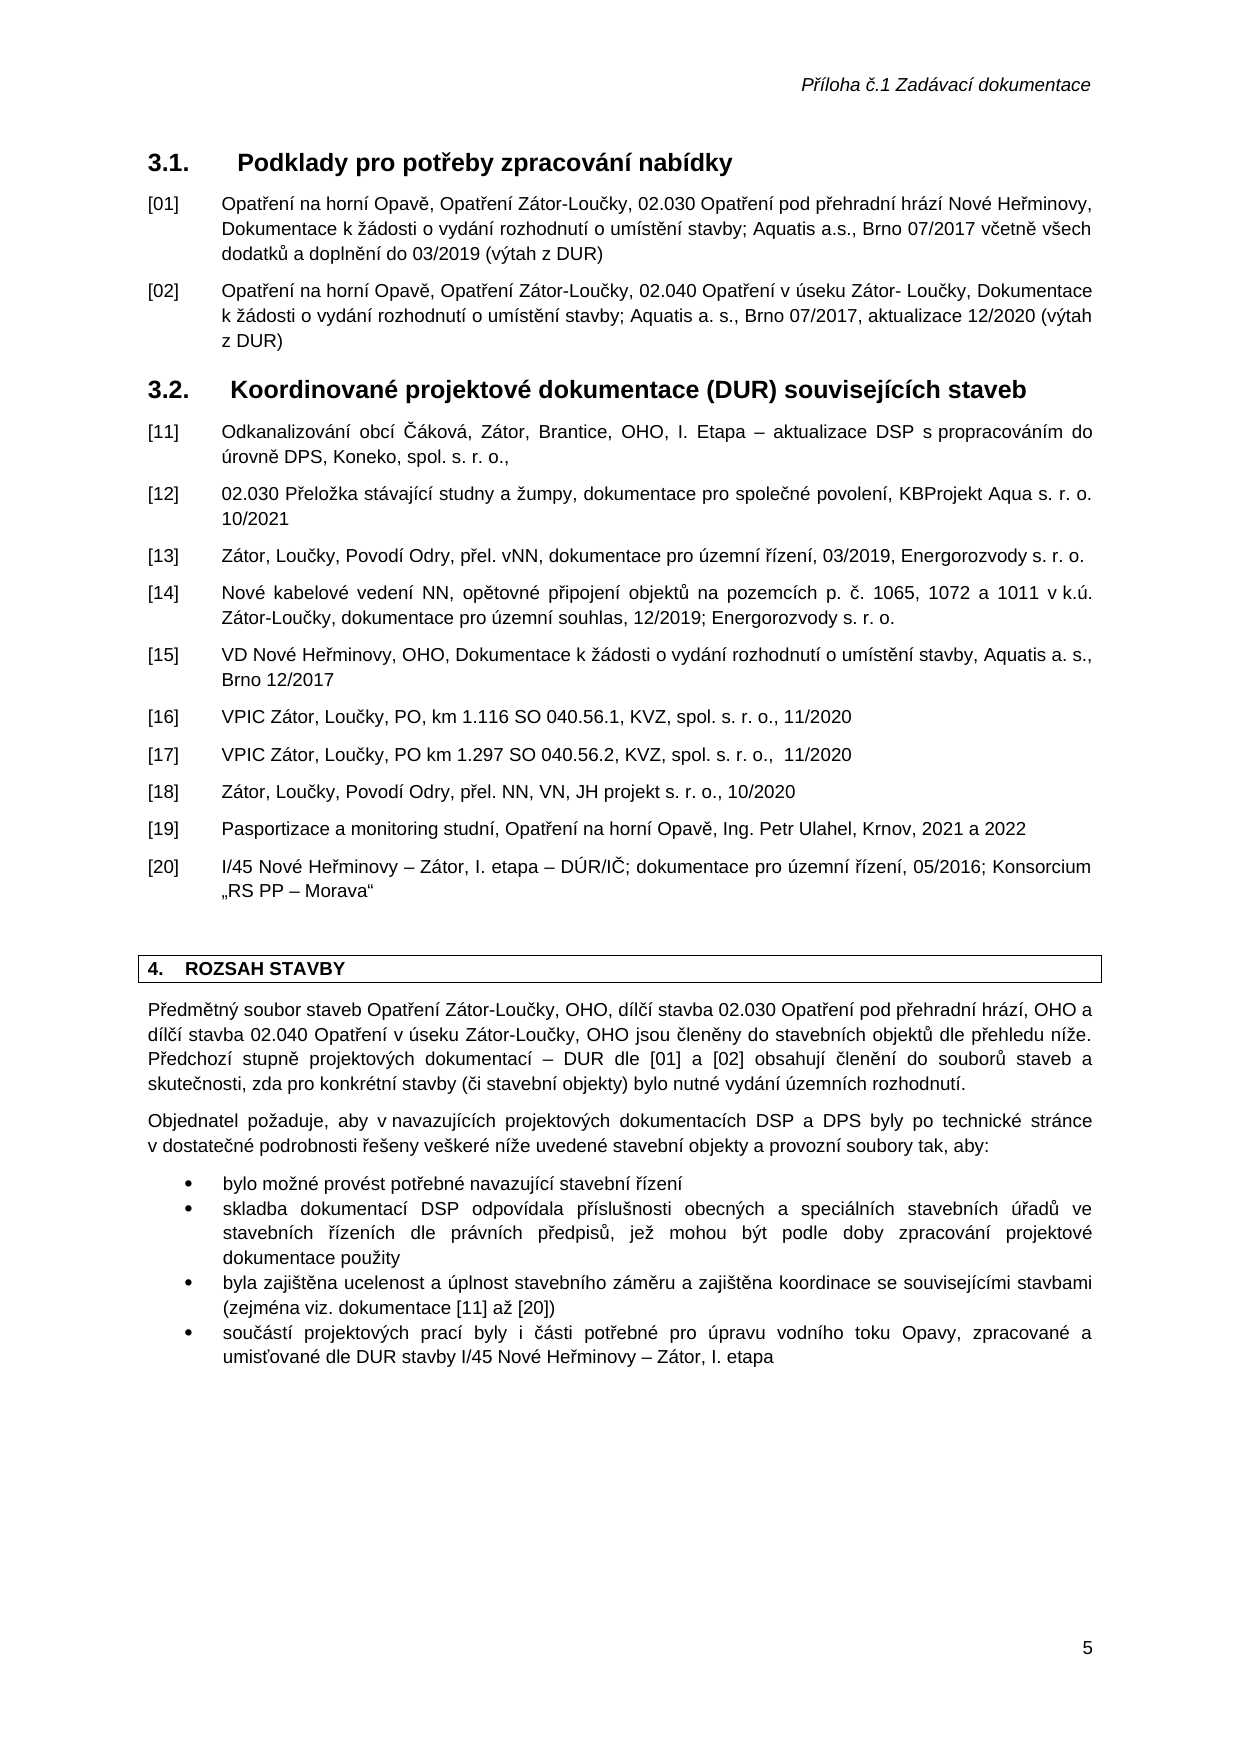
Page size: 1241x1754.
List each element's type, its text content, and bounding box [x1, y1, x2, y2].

text [02] Opatření na horní Opavě, Opatření Zátor-Loučky, 02.040 Opatření v úseku Zátor- Loučky, Dokumentace k žádosti o vydání rozhodnutí o umístění stavby; Aquatis a. s., Brno 07/2017, aktualizace 12/2020 (výtah z DUR) [148, 280, 1093, 351]
subtitle Podklady pro potřeby zpracování nabídky [148, 148, 1093, 176]
text Předmětný soubor staveb Opatření Zátor-Loučky, OHO, dílčí stavba 02.030 Opatření pod přehradní hrází, OHO a dílčí stavba 02.040 Opatření v úseku Zátor-Loučky, OHO jsou členěny do stavebních objektů dle přehledu níže. Předchozí stupně projektových dokumentací – DUR dle [01] a [02] obsahují členění do souborů staveb a skutečnosti, zda pro konkrétní stavby (či stavební objekty) bylo nutné vydání územních rozhodnutí. [148, 999, 1093, 1094]
subtitle Koordinované projektové dokumentace (DUR) souvisejících staveb [148, 375, 1093, 404]
text [13] Zátor, Loučky, Povodí Odry, přel. vNN, dokumentace pro územní řízení, 03/2019, Energorozvody s. r. o. [148, 545, 1093, 566]
list bylo možné provést potřebné navazující stavební řízení [185, 1172, 1093, 1194]
list součástí projektových prací byly i části potřebné pro úpravu vodního toku Opavy, zpracované a umisťované dle DUR stavby I/45 Nové Heřminovy – Zátor, I. etapa [185, 1321, 1093, 1368]
text [11] Odkanalizování obcí Čáková, Zátor, Brantice, OHO, I. Etapa – aktualizace DSP s propracováním do úrovně DPS, Koneko, spol. s. r. o., [148, 421, 1093, 467]
text Objednatel požaduje, aby v navazujících projektových dokumentacích DSP a DPS byly po technické stránce v dostatečné podrobnosti řešeny veškeré níže uvedené stavební objekty a provozní soubory tak, aby: [148, 1110, 1093, 1157]
subtitle Rozsah stavby [139, 956, 1101, 982]
text [12] 02.030 Přeložka stávající studny a žumpy, dokumentace pro společné povolení, KBProjekt Aqua s. r. o. 10/2021 [148, 483, 1093, 529]
list byla zajištěna ucelenost a úplnost stavebního záměru a zajištěna koordinace se souvisejícími stavbami (zejména viz. dokumentace [11] až [20]) [185, 1272, 1093, 1318]
text [15] VD Nové Heřminovy, OHO, Dokumentace k žádosti o vydání rozhodnutí o umístění stavby, Aquatis a. s., Brno 12/2017 [148, 644, 1093, 691]
text [19] Pasportizace a monitoring studní, Opatření na horní Opavě, Ing. Petr Ulahel, Krnov, 2021 a 2022 [148, 818, 1093, 840]
text [01] Opatření na horní Opavě, Opatření Zátor-Loučky, 02.030 Opatření pod přehradní hrází Nové Heřminovy, Dokumentace k žádosti o vydání rozhodnutí o umístění stavby; Aquatis a.s., Brno 07/2017 včetně všech dodatků a doplnění do 03/2019 (výtah z DUR) [148, 193, 1093, 264]
text [17] VPIC Zátor, Loučky, PO km 1.297 SO 040.56.2, KVZ, spol. s. r. o., 11/2020 [148, 744, 1093, 765]
text [14] Nové kabelové vedení NN, opětovné připojení objektů na pozemcích p. č. 1065, 1072 a 1011 v k.ú. Zátor-Loučky, dokumentace pro územní souhlas, 12/2019; Energorozvody s. r. o. [148, 582, 1093, 628]
text [20] I/45 Nové Heřminovy – Zátor, I. etapa – DÚR/IČ; dokumentace pro územní řízení, 05/2016; Konsorcium „RS PP – Morava“ [148, 856, 1093, 902]
list skladba dokumentací DSP odpovídala příslušnosti obecných a speciálních stavebních úřadů ve stavebních řízeních dle právních předpisů, jež mohou být podle doby zpracování projektové dokumentace použity [185, 1197, 1093, 1268]
text [16] VPIC Zátor, Loučky, PO, km 1.116 SO 040.56.1, KVZ, spol. s. r. o., 11/2020 [148, 706, 1093, 728]
text [18] Zátor, Loučky, Povodí Odry, přel. NN, VN, JH projekt s. r. o., 10/2020 [148, 781, 1093, 802]
